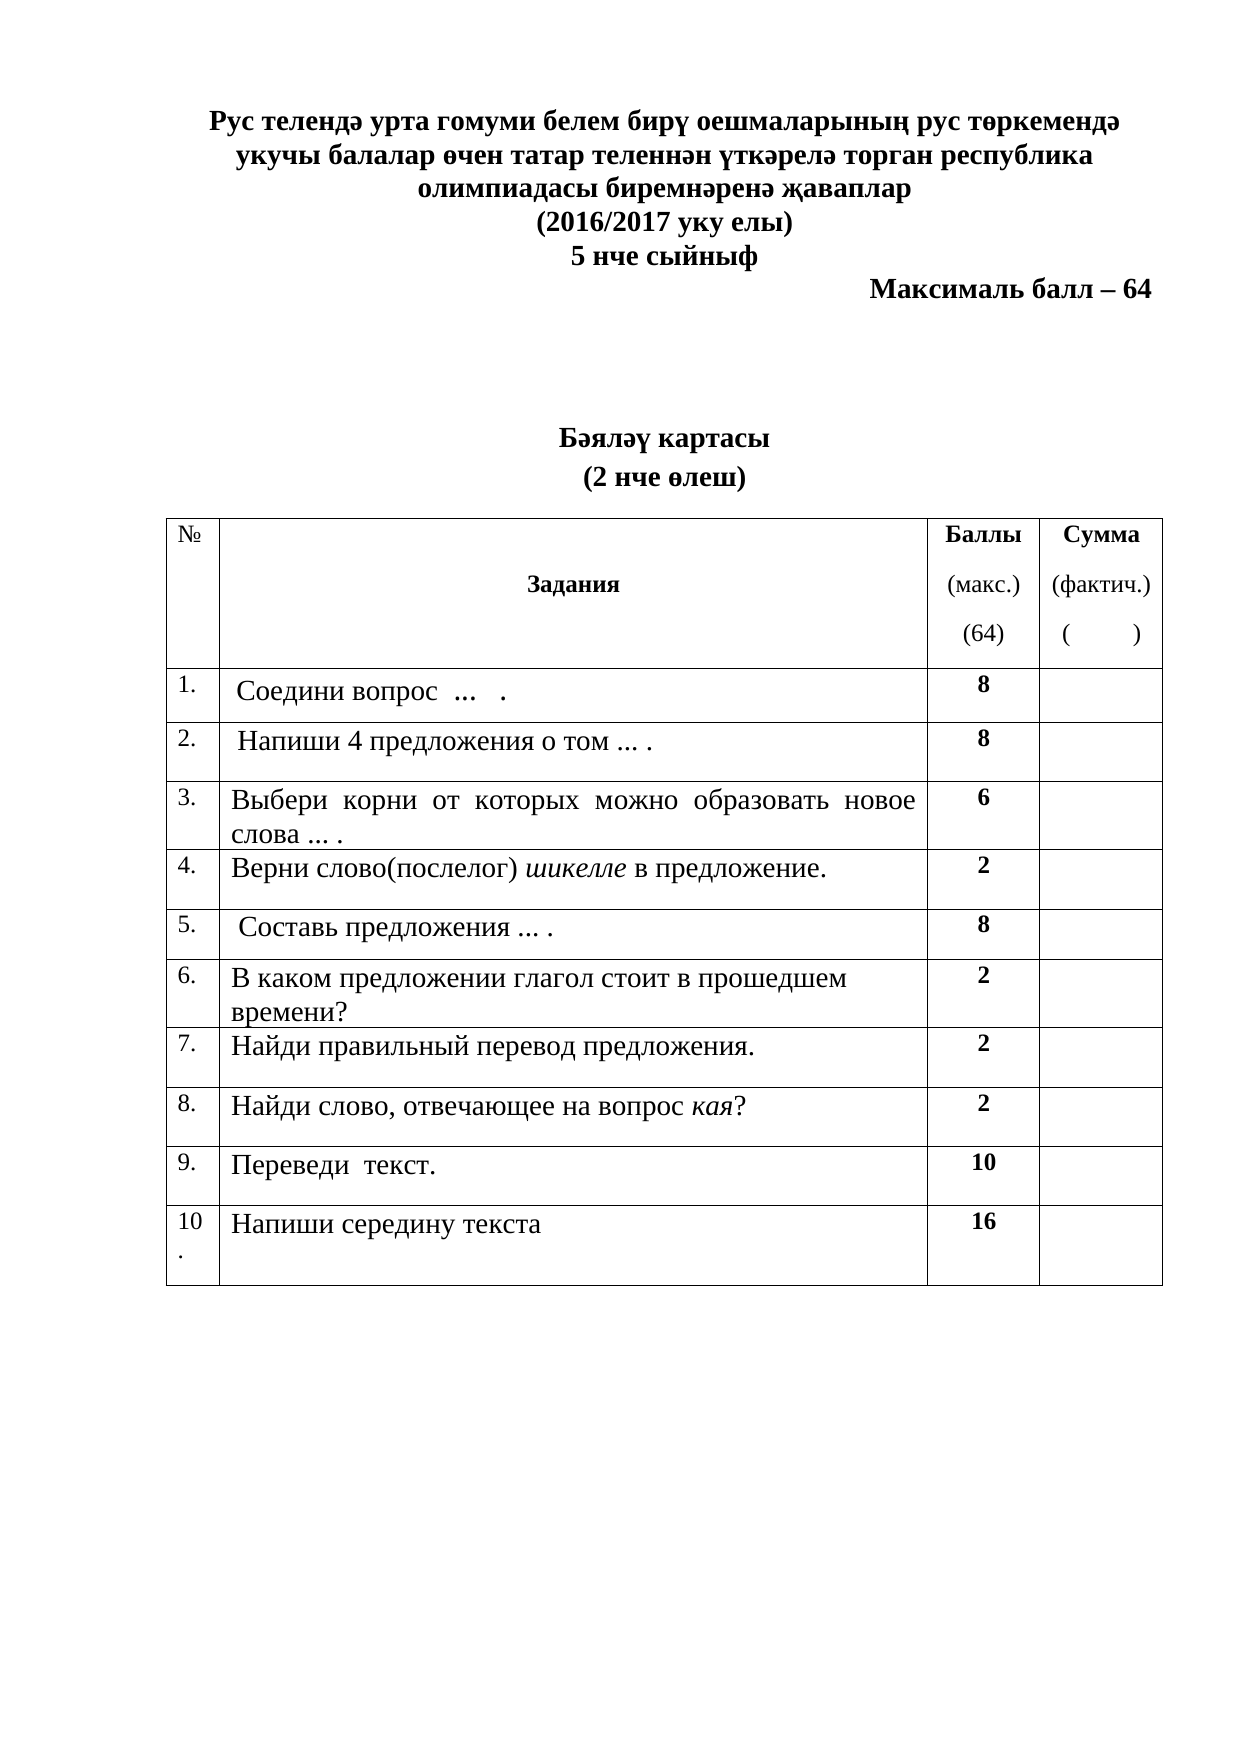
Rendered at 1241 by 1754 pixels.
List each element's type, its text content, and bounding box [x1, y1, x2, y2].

table_cell 2. [167, 723, 219, 781]
table_header Задания [220, 519, 927, 668]
table_cell [1040, 960, 1162, 1027]
table_cell 2 [928, 850, 1039, 908]
table_cell [1040, 910, 1162, 959]
table_cell 2 [928, 1088, 1039, 1146]
text Бәяләү картасы [177, 420, 1152, 454]
table_cell Напиши 4 предложения о том ... . [220, 723, 927, 781]
table_cell Найди слово, отвечающее на вопрос кая? [220, 1088, 927, 1146]
table_cell 7. [167, 1028, 219, 1087]
table_cell 3. [167, 782, 219, 849]
table_cell Составь предложения ... . [220, 910, 927, 959]
text (2 нче өлеш) [177, 459, 1152, 492]
table_cell [1040, 850, 1162, 908]
table_cell 10 [928, 1147, 1039, 1205]
table_cell 4. [167, 850, 219, 908]
table_cell Найди правильный перевод предложения. [220, 1028, 927, 1087]
table_header Баллы (макс.) (64) [928, 519, 1039, 668]
table_cell 10. [167, 1206, 219, 1284]
table_cell [1040, 669, 1162, 722]
table_cell Верни слово(послелог) шикелле в предложение. [220, 850, 927, 908]
table_cell [1040, 1206, 1162, 1284]
table_cell 16 [928, 1206, 1039, 1284]
table_cell 6 [928, 782, 1039, 849]
table_cell Напиши середину текста [220, 1206, 927, 1284]
table_cell 5. [167, 910, 219, 959]
table_cell 8. [167, 1088, 219, 1146]
table_cell 9. [167, 1147, 219, 1205]
table_cell Переведи текст. [220, 1147, 927, 1205]
table_cell [1040, 1088, 1162, 1146]
text Максималь балл – 64 [177, 271, 1152, 305]
table_header Сумма (фактич.) ( ) [1040, 519, 1162, 668]
table_cell [1040, 723, 1162, 781]
table_cell [1040, 1147, 1162, 1205]
table_header № [167, 519, 219, 668]
table_cell 8 [928, 723, 1039, 781]
text Рус телендә урта гомуми белем бирү оешмаларының рус төркемендә укучы балалар өчен татар теленнән үткәрелә торган республика олимпиадасы биремнәренә җаваплар [177, 103, 1152, 204]
table_cell [1040, 1028, 1162, 1087]
table_cell В каком предложении глагол стоит в прошедшем времени? [220, 960, 927, 1027]
table_cell 8 [928, 669, 1039, 722]
table_cell Соедини вопрос ... . [220, 669, 927, 722]
table_cell 2 [928, 1028, 1039, 1087]
text 5 нче сыйныф [177, 238, 1152, 271]
text (2016/2017 уку елы) [177, 204, 1152, 238]
table_cell Выбери корни от которых можно образовать новое слова ... . [220, 782, 927, 849]
table_cell 2 [928, 960, 1039, 1027]
table_cell 8 [928, 910, 1039, 959]
table_cell 6. [167, 960, 219, 1027]
table_cell 1. [167, 669, 219, 722]
table_cell [1040, 782, 1162, 849]
